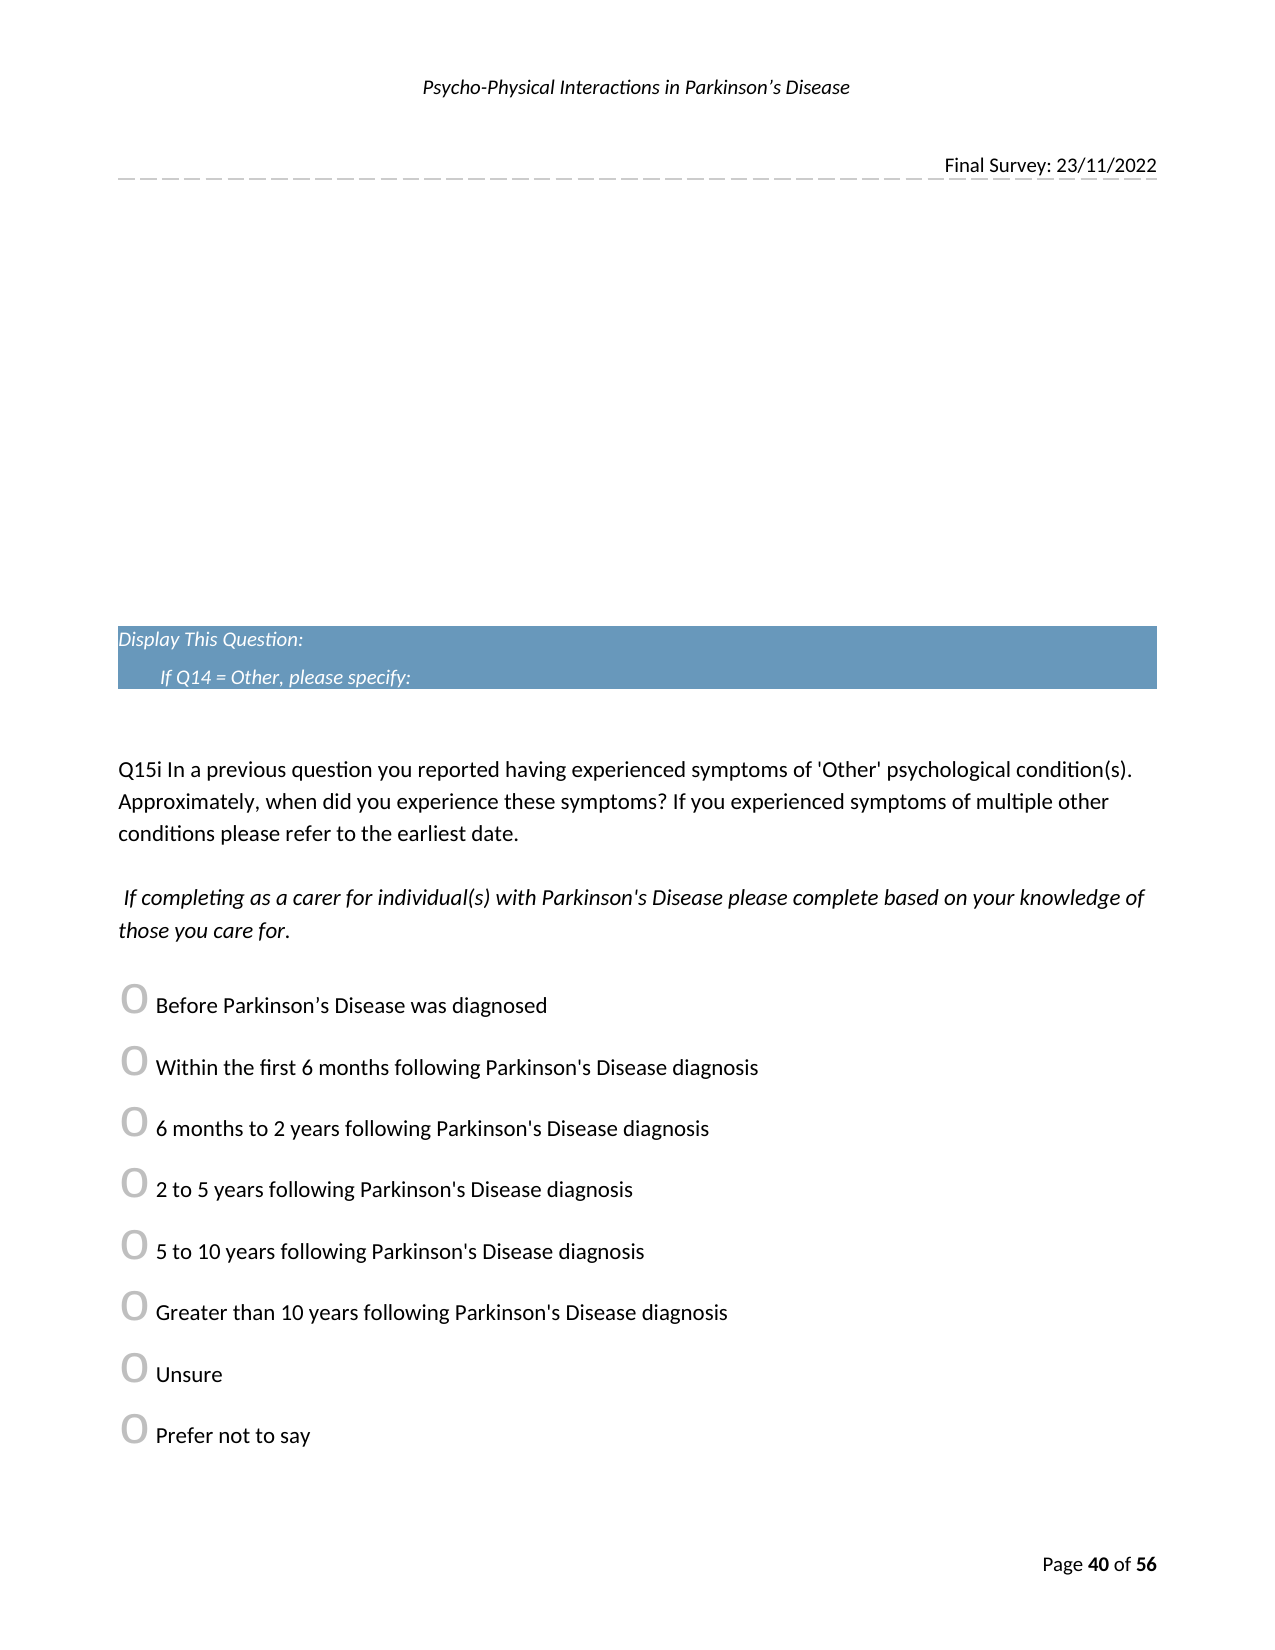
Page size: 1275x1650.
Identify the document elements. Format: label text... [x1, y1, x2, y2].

list Greater than 10 years following Parkinson's Disease diagnosis [118, 1276, 1157, 1337]
text Display This Question: [118, 626, 1157, 651]
list 2 to 5 years following Parkinson's Disease diagnosis [118, 1153, 1157, 1214]
list Unsure [118, 1337, 1157, 1398]
list 5 to 10 years following Parkinson's Disease diagnosis [118, 1214, 1157, 1276]
list 6 months to 2 years following Parkinson's Disease diagnosis [118, 1091, 1157, 1153]
list Before Parkinson’s Disease was diagnosed [118, 969, 1157, 1030]
text If Q14 = Other, please specify: [118, 664, 1157, 689]
text Q15i In a previous question you reported having experienced symptoms of 'Other' psychological condition(s). Approximately, when did you experience these symptoms? If you experienced symptoms of multiple other conditions please refer to the earliest date. If completing as a carer for individual(s) with Parkinson's Disease please complete based on your knowledge of those you care for. [118, 755, 1157, 944]
list Within the first 6 months following Parkinson's Disease diagnosis [118, 1030, 1157, 1091]
list Prefer not to say [118, 1398, 1157, 1459]
